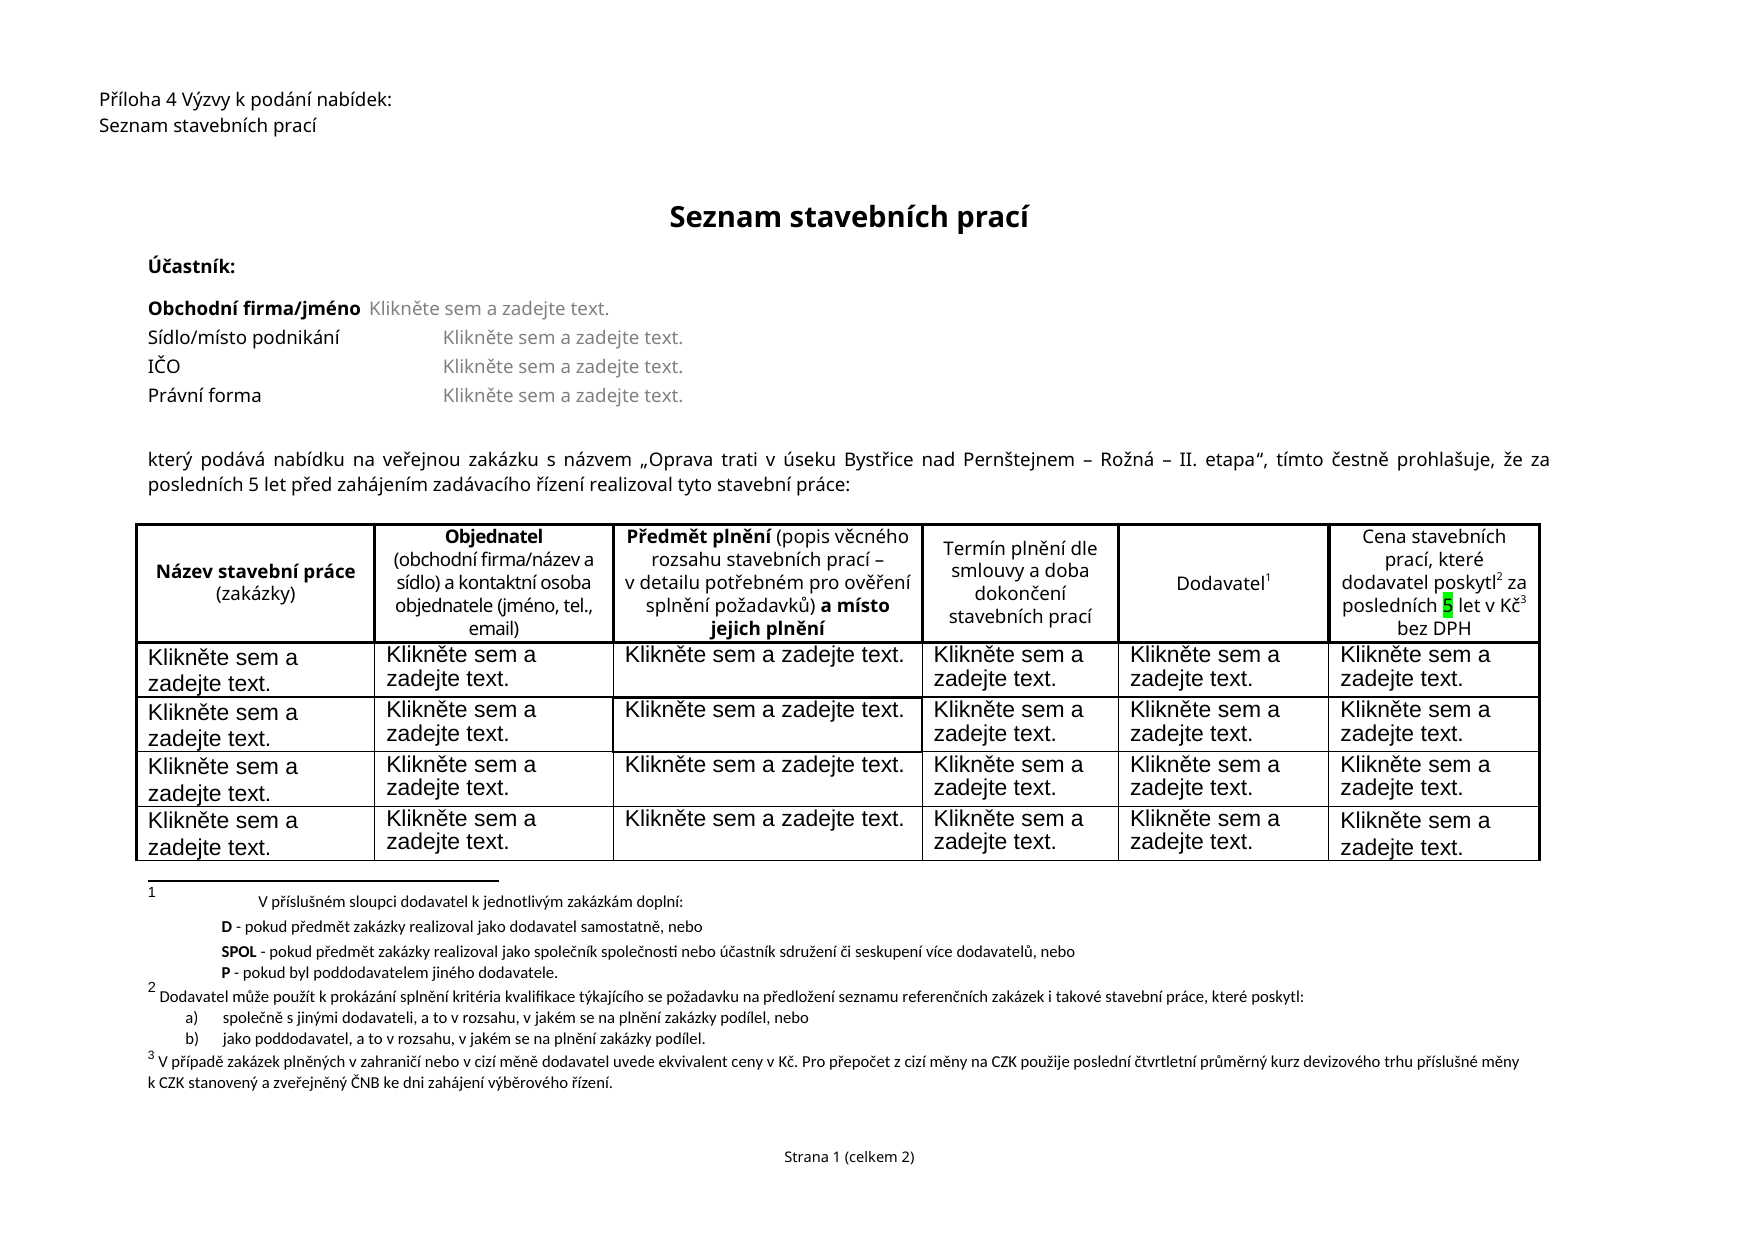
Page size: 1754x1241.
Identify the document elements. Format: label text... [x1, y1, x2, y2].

title Seznam stavebních prací [148, 196, 1551, 236]
text IČO [148, 350, 1551, 379]
table_header Termín plnění dle smlouvy a doba dokončení stavebních prací [924, 526, 1117, 641]
text který podává nabídku na veřejnou zakázku s názvem „Oprava trati v úseku Bystřice nad Pernštejnem – Rožná – II. etapa“, tímto čestně prohlašuje, že za posledních 5 let před zahájením zadávacího řízení realizoval tyto stavební práce: [148, 446, 1551, 497]
text Obchodní firma/jméno [148, 292, 1551, 321]
table_header Cena stavebních prací, které dodavatel poskytl za posledních 5 let v Kč bez DPH [1331, 526, 1538, 641]
table_header Název stavební práce (zakázky) [138, 526, 373, 641]
table_header Předmět plnění (popis věcného rozsahu stavebních prací – v detailu potřebném pro ověření splnění požadavků) a místo jejich plnění [615, 526, 921, 641]
table_header Dodavatel [1120, 526, 1327, 641]
text Sídlo/místo podnikání [148, 321, 1551, 350]
text Účastník: [148, 249, 1551, 279]
table_header Objednatel (obchodní firma/název a sídlo) a kontaktní osoba objednatele (jméno, tel., email) [376, 526, 612, 641]
text Právní forma [148, 379, 1551, 408]
